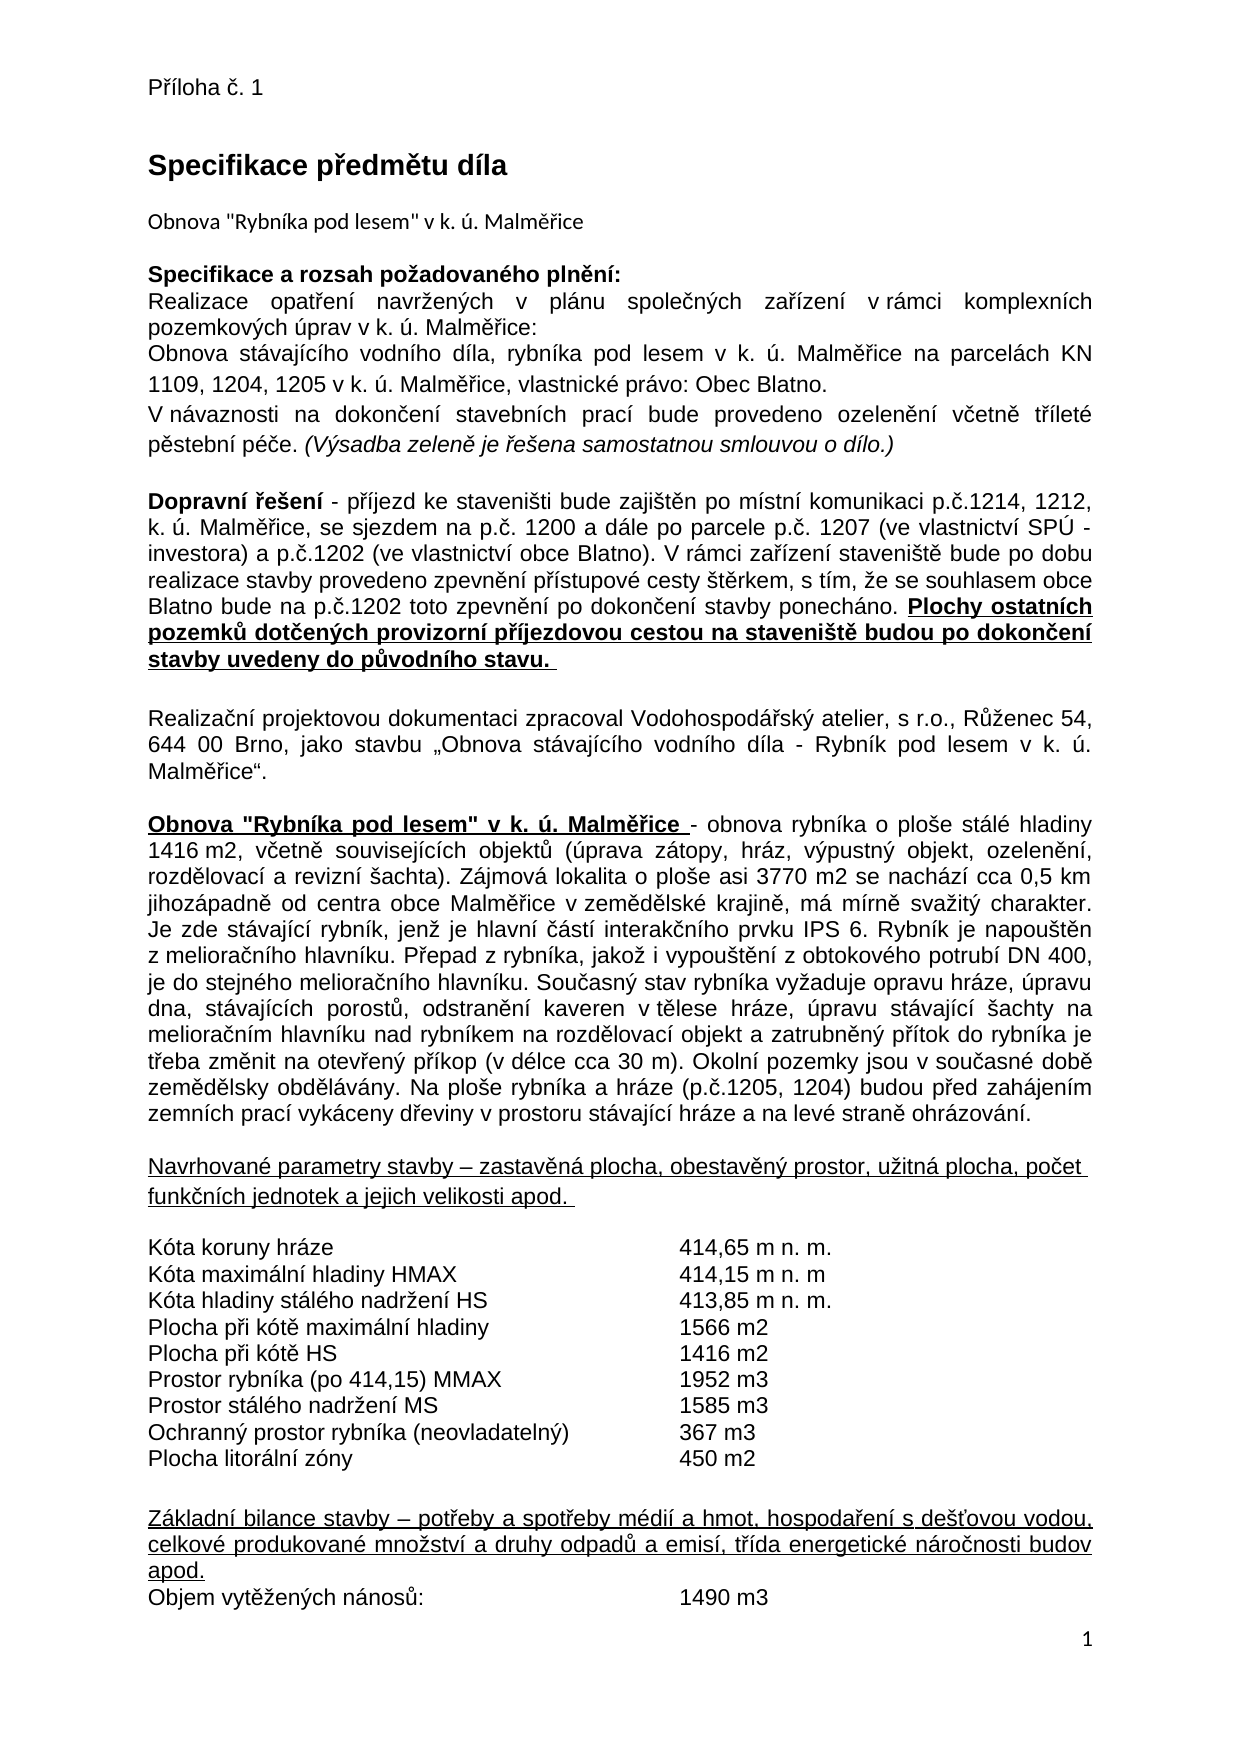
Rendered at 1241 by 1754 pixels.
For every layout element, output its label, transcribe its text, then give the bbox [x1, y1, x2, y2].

text Specifikace předmětu díla [148, 148, 1093, 181]
text Plocha při kótě HS 1416 m2 [148, 1340, 1093, 1366]
text Realizace opatření navržených v plánu společných zařízení v rámci komplexních pozemkových úprav v k. ú. Malměřice: [148, 288, 1093, 340]
text Prostor stálého nadržení MS 1585 m3 [148, 1392, 1093, 1419]
text Prostor rybníka (po 414,15) MMAX 1952 m3 [148, 1366, 1093, 1392]
text Kóta koruny hráze 414,65 m n. m. [148, 1234, 1093, 1261]
text Obnova stávajícího vodního díla, rybníka pod lesem v k. ú. Malměřice na parcelách KN 1109, 1204, 1205 v k. ú. Malměřice, vlastnické právo: Obec Blatno. [148, 340, 1093, 397]
text Realizační projektovou dokumentaci zpracoval Vodohospodářský atelier, s r.o., Růženec 54, 644 00 Brno, jako stavbu „Obnova stávajícího vodního díla - Rybník pod lesem v k. ú. Malměřice“. [148, 705, 1093, 784]
text Plocha při kótě maximální hladiny 1566 m2 [148, 1313, 1093, 1340]
text Objem vytěžených nánosů: 1490 m3 [148, 1584, 1093, 1610]
text Základní bilance stavby – potřeby a spotřeby médií a hmot, hospodaření s dešťovou vodou, celkové produkované množství a druhy odpadů a emisí, třída energetické náročnosti budov apod. [148, 1528, 1093, 1584]
text Specifikace a rozsah požadovaného plnění: [148, 261, 1093, 288]
text Kóta maximální hladiny HMAX 414,15 m n. m [148, 1261, 1093, 1287]
text Obnova "Rybníka pod lesem" v k. ú. Malměřice - obnova rybníka o ploše stálé hladiny 1416 m2, včetně souvisejících objektů (úprava zátopy, hráz, výpustný objekt, ozelenění, rozdělovací a revizní šachta). Zájmová lokalita o ploše asi 3770 m2 se nachází cca 0,5 km jihozápadně od centra obce Malměřice v zemědělské krajině, má mírně svažitý charakter. Je zde stávající rybník, jenž je hlavní částí interakčního prvku IPS 6. Rybník je napouštěn z melioračního hlavníku. Přepad z rybníka, jakož i vypouštění z obtokového potrubí DN 400, je do stejného melioračního hlavníku. Současný stav rybníka vyžaduje opravu hráze, úpravu dna, stávajících porostů, odstranění kaveren v tělese hráze, úpravu stávající šachty na melioračním hlavníku nad rybníkem na rozdělovací objekt a zatrubněný přítok do rybníka je třeba změnit na otevřený příkop (v délce cca 30 m). Okolní pozemky jsou v současné době zemědělsky obdělávány. Na ploše rybníka a hráze (p.č.1205, 1204) budou před zahájením zemních prací vykáceny dřeviny v prostoru stávající hráze a na levé straně ohrázování. [148, 811, 1093, 1127]
text Dopravní řešení - příjezd ke staveništi bude zajištěn po místní komunikaci p.č.1214, 1212, k. ú. Malměřice, se sjezdem na p.č. 1200 a dále po parcele p.č. 1207 (ve vlastnictví SPÚ -investora) a p.č.1202 (ve vlastnictví obce Blatno). V rámci zařízení staveniště bude po dobu realizace stavby provedeno zpevnění přístupové cesty štěrkem, s tím, že se souhlasem obce Blatno bude na p.č.1202 toto zpevnění po dokončení stavby ponecháno. Plochy ostatních pozemků dotčených provizorní příjezdovou cestou na staveniště budou po dokončení stavby uvedeny do původního stavu. [148, 488, 1093, 672]
text Základní bilance stavby – potřeby a spotřeby médií a hmot, hospodaření s dešťovou vodou, celkové produkované množství a druhy odpadů a emisí, třída energetické náročnosti budov apod. [148, 1504, 1093, 1527]
text Kóta hladiny stálého nadržení HS 413,85 m n. m. [148, 1287, 1093, 1313]
text Navrhované parametry stavby – zastavěná plocha, obestavěný prostor, užitná plocha, počet funkčních jednotek a jejich velikosti apod. [148, 1153, 1093, 1210]
text Ochranný prostor rybníka (neovladatelný) 367 m3 [148, 1419, 1093, 1445]
text Plocha litorální zóny 450 m2 [148, 1445, 1093, 1472]
text V návaznosti na dokončení stavebních prací bude provedeno ozelenění včetně tříleté pěstební péče. (Výsadba zeleně je řešena samostatnou smlouvou o dílo.) [148, 401, 1093, 457]
